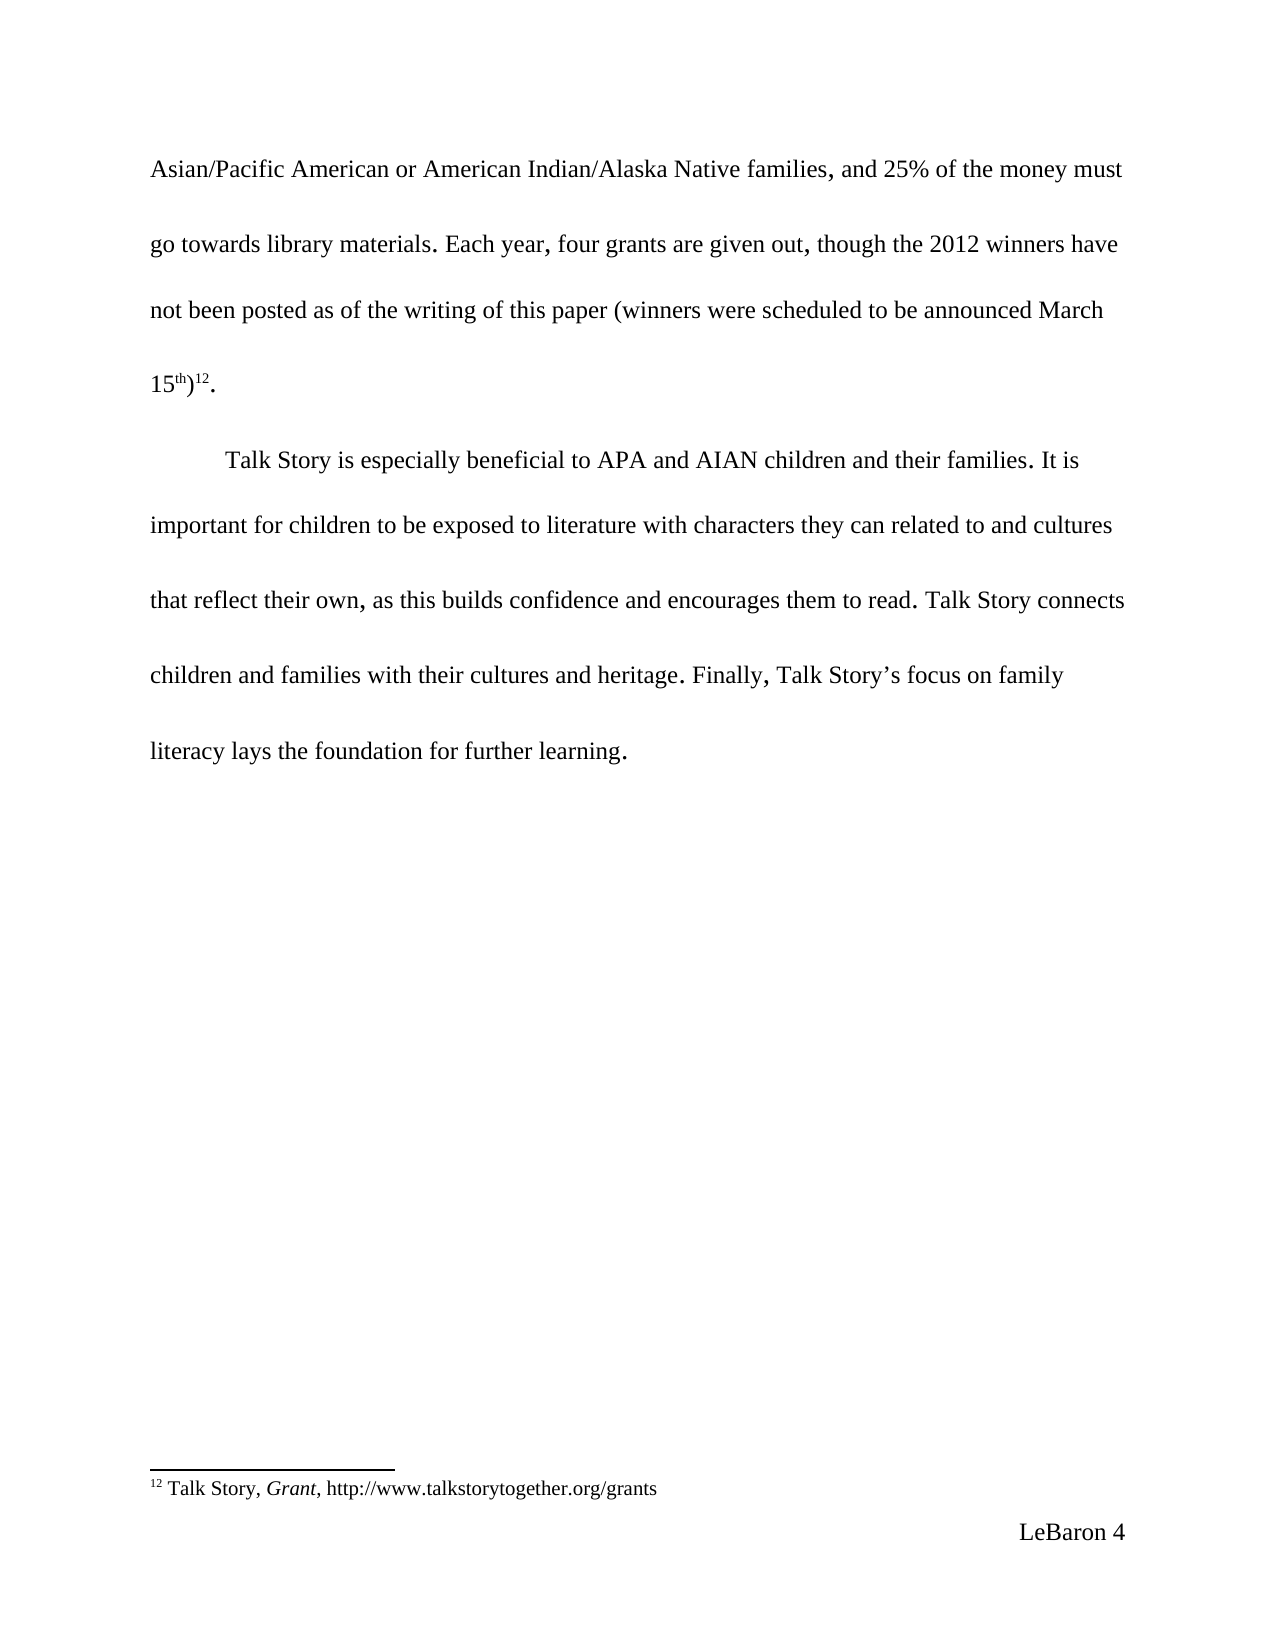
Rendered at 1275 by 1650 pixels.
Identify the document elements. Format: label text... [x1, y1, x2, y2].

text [150, 150, 1125, 399]
text Talk Story is especially beneficial to APA and AIAN children and their families. It is important for children to be exposed to literature with characters they can related to and cultures that reflect their own, as this builds confidence and encourages them to read. Talk Story connects children and families with their cultures and heritage. Finally, Talk Story’s focus on family literacy lays the foundation for further learning. [150, 441, 1125, 765]
